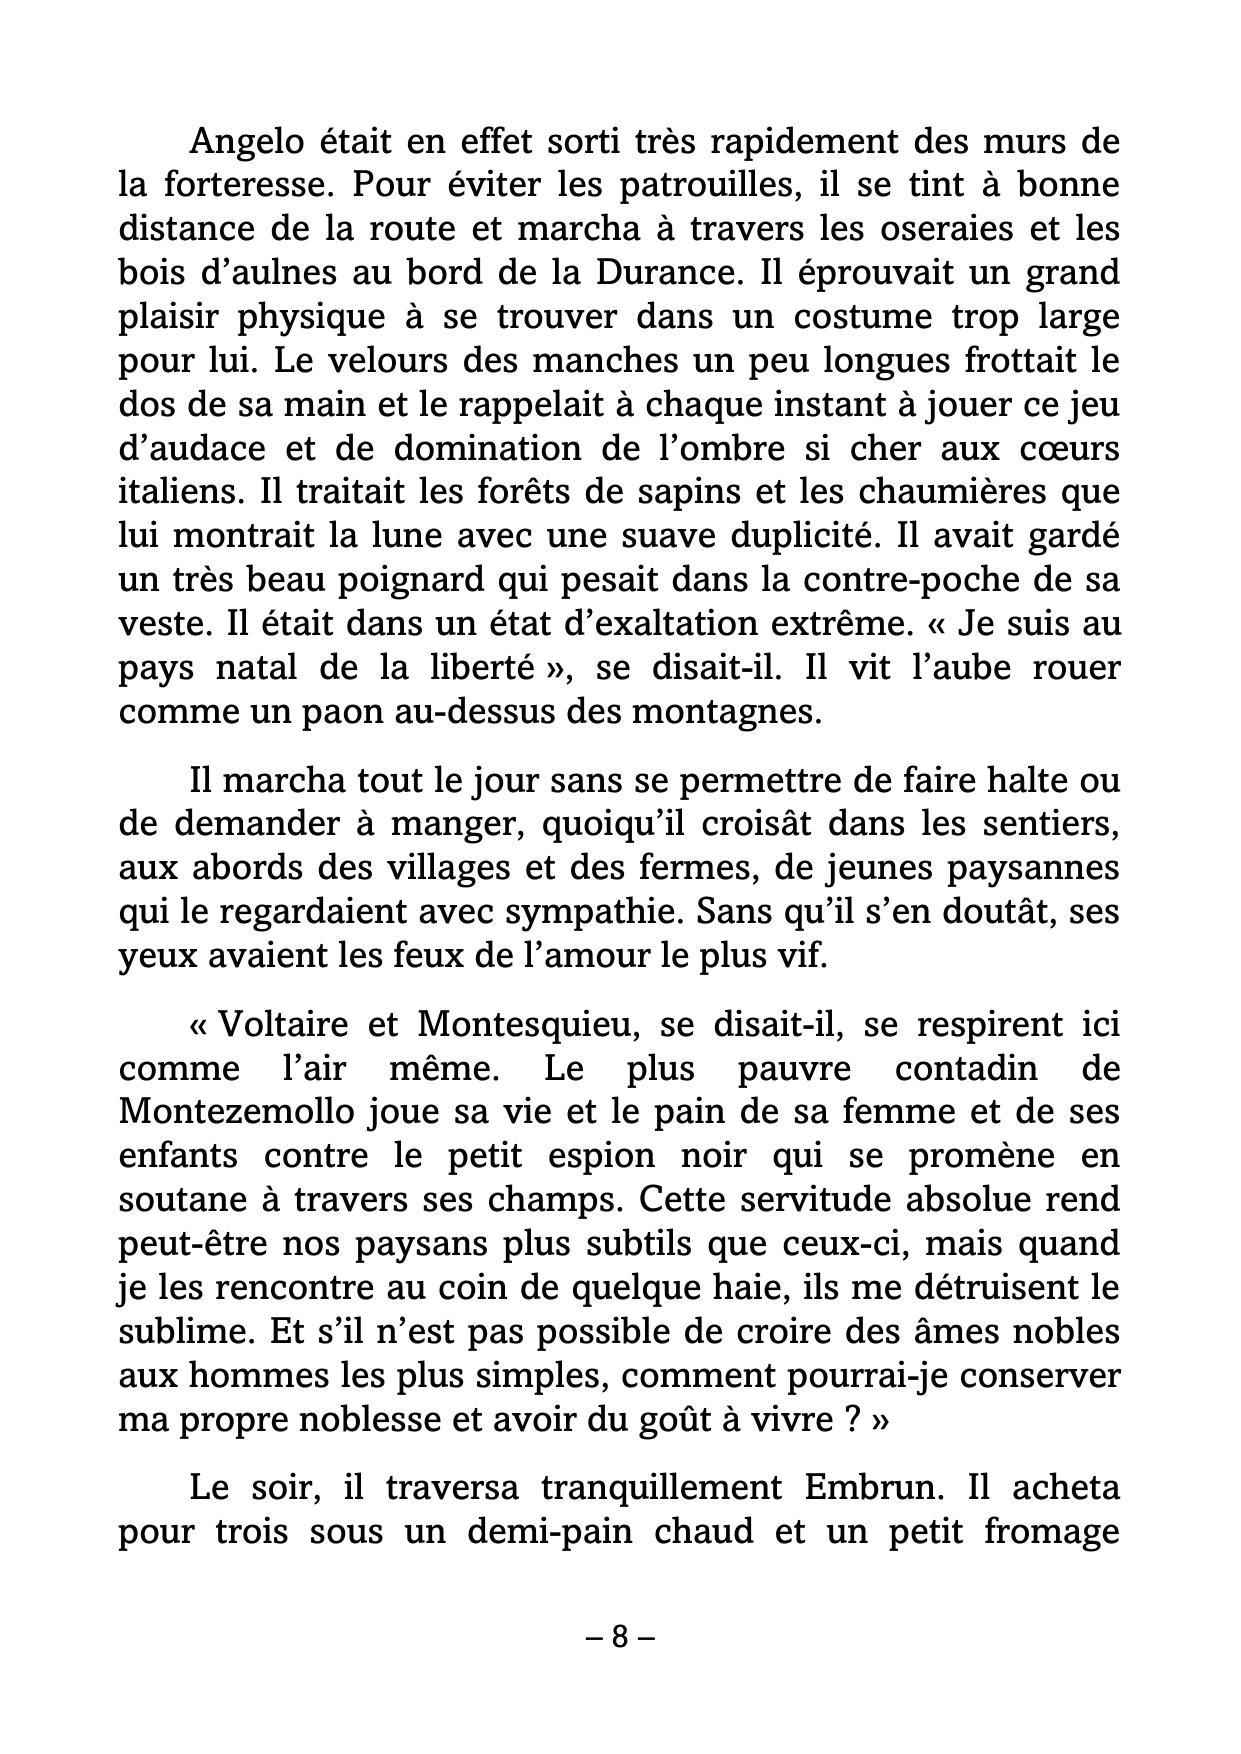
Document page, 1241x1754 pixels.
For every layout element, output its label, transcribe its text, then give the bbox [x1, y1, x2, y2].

text « Voltaire et Montesquieu, se disait-il, se respirent ici comme l’air même. Le plus pauvre contadin de Montezemollo joue sa vie et le pain de sa femme et de ses enfants contre le petit espion noir qui se promène en soutane à travers ses champs. Cette servitude absolue rend peut-être nos paysans plus subtils que ceux-ci, mais quand je les rencontre au coin de quelque haie, ils me détruisent le sublime. Et s’il n’est pas possible de croire des âmes nobles aux hommes les plus simples, comment pourrai-je conserver ma propre noblesse et avoir du goût à vivre ? » [118, 1001, 1122, 1440]
text Angelo était en effet sorti très rapidement des murs de la forteresse. Pour éviter les patrouilles, il se tint à bonne distance de la route et marcha à travers les oseraies et les bois d’aulnes au bord de la Durance. Il éprouvait un grand plaisir physique à se trouver dans un costume trop large pour lui. Le velours des manches un peu longues frottait le dos de sa main et le rappelait à chaque instant à jouer ce jeu d’audace et de domination de l’ombre si cher aux cœurs italiens. Il traitait les forêts de sapins et les chaumières que lui montrait la lune avec une suave duplicité. Il avait gardé un très beau poignard qui pesait dans la contre-poche de sa veste. Il était dans un état d’exaltation extrême. « Je suis au pays natal de la liberté », se disait-il. Il vit l’aube rouer comme un paon au-dessus des montagnes. [118, 118, 1122, 732]
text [118, 1465, 1122, 1553]
text Il marcha tout le jour sans se permettre de faire halte ou de demander à manger, quoiqu’il croisât dans les sentiers, aux abords des villages et des fermes, de jeunes paysannes qui le regardaient avec sympathie. Sans qu’il s’en doutât, ses yeux avaient les feux de l’amour le plus vif. [118, 757, 1122, 976]
